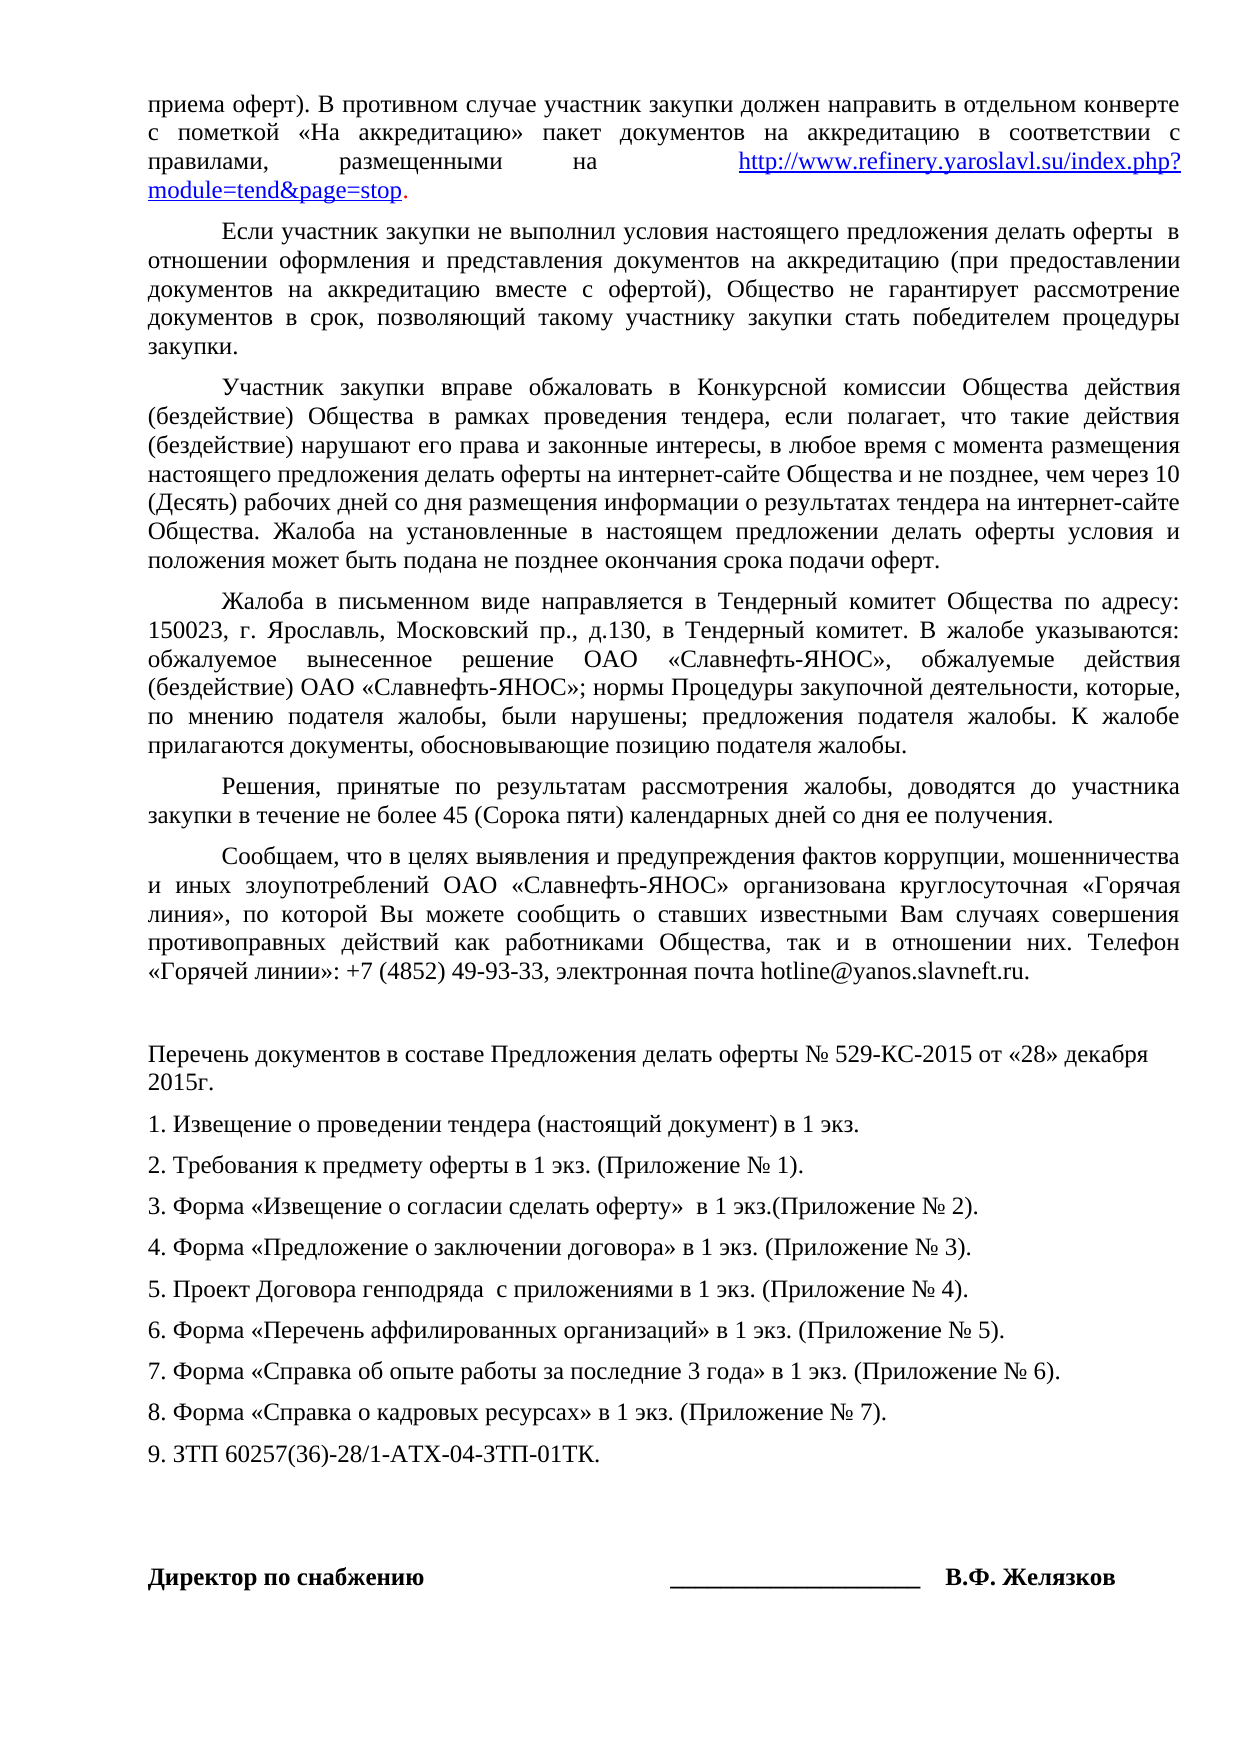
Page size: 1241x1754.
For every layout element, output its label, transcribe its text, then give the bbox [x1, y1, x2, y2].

text 5. Проект Договора генподряда с приложениями в 1 экз. (Приложение № 4). [148, 1274, 1181, 1302]
text Участник закупки вправе обжаловать в Конкурсной комиссии Общества действия (бездействие) Общества в рамках проведения тендера, если полагает, что такие действия (бездействие) нарушают его права и законные интересы, в любое время с момента размещения настоящего предложения делать оферты на интернет-сайте Общества и не позднее, чем через 10 (Десять) рабочих дней со дня размещения информации о результатах тендера на интернет-сайте Общества. Жалоба на установленные в настоящем предложении делать оферты условия и положения может быть подана не позднее окончания срока подачи оферт. [148, 372, 1181, 574]
text Директор по снабжению ____________________ В.Ф. Желязков [148, 1562, 1181, 1591]
text 2. Требования к предмету оферты в 1 экз. (Приложение № 1). [148, 1150, 1181, 1179]
text 1. Извещение о проведении тендера (настоящий документ) в 1 экз. [148, 1109, 1181, 1137]
text Если участник закупки не выполнил условия настоящего предложения делать оферты в отношении оформления и представления документов на аккредитацию (при предоставлении документов на аккредитацию вместе с офертой), Общество не гарантирует рассмотрение документов в срок, позволяющий такому участнику закупки стать победителем процедуры закупки. [148, 216, 1181, 360]
text Сообщаем, что в целях выявления и предупреждения фактов коррупции, мошенничества и иных злоупотреблений ОАО «Славнефть-ЯНОС» организована круглосуточная «Горячая линия», по которой Вы можете сообщить о ставших известными Вам случаях совершения противоправных действий как работниками Общества, так и в отношении них. Телефон «Горячей линии»: +7 (4852) 49-93-33, электронная почта hotline@yanos.slavneft.ru. [148, 841, 1181, 985]
text Жалоба в письменном виде направляется в Тендерный комитет Общества по адресу: 150023, г. Ярославль, Московский пр., д.130, в Тендерный комитет. В жалобе указываются: обжалуемое вынесенное решение ОАО «Славнефть-ЯНОС», обжалуемые действия (бездействие) ОАО «Славнефть-ЯНОС»; нормы Процедуры закупочной деятельности, которые, по мнению подателя жалобы, были нарушены; предложения подателя жалобы. К жалобе прилагаются документы, обосновывающие позицию подателя жалобы. [148, 586, 1181, 759]
text 6. Форма «Перечень аффилированных организаций» в 1 экз. (Приложение № 5). [148, 1315, 1181, 1344]
text 8. Форма «Справка о кадровых ресурсах» в 1 экз. (Приложение № 7). [148, 1397, 1181, 1426]
text 3. Форма «Извещение о согласии сделать оферту» в 1 экз.(Приложение № 2). [148, 1191, 1181, 1220]
text Решения, принятые по результатам рассмотрения жалобы, доводятся до участника закупки в течение не более 45 (Сорока пяти) календарных дней со дня ее получения. [148, 771, 1181, 829]
text Перечень документов в составе Предложения делать оферты № 529-КС-2015 от «28» декабря 2015г. [148, 1039, 1181, 1096]
text 4. Форма «Предложение о заключении договора» в 1 экз. (Приложение № 3). [148, 1232, 1181, 1261]
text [148, 89, 1181, 204]
text 9. ЗТП 60257(36)-28/1-АТХ-04-ЗТП-01ТК. [148, 1439, 1181, 1467]
text 7. Форма «Справка об опыте работы за последние 3 года» в 1 экз. (Приложение № 6). [148, 1356, 1181, 1385]
